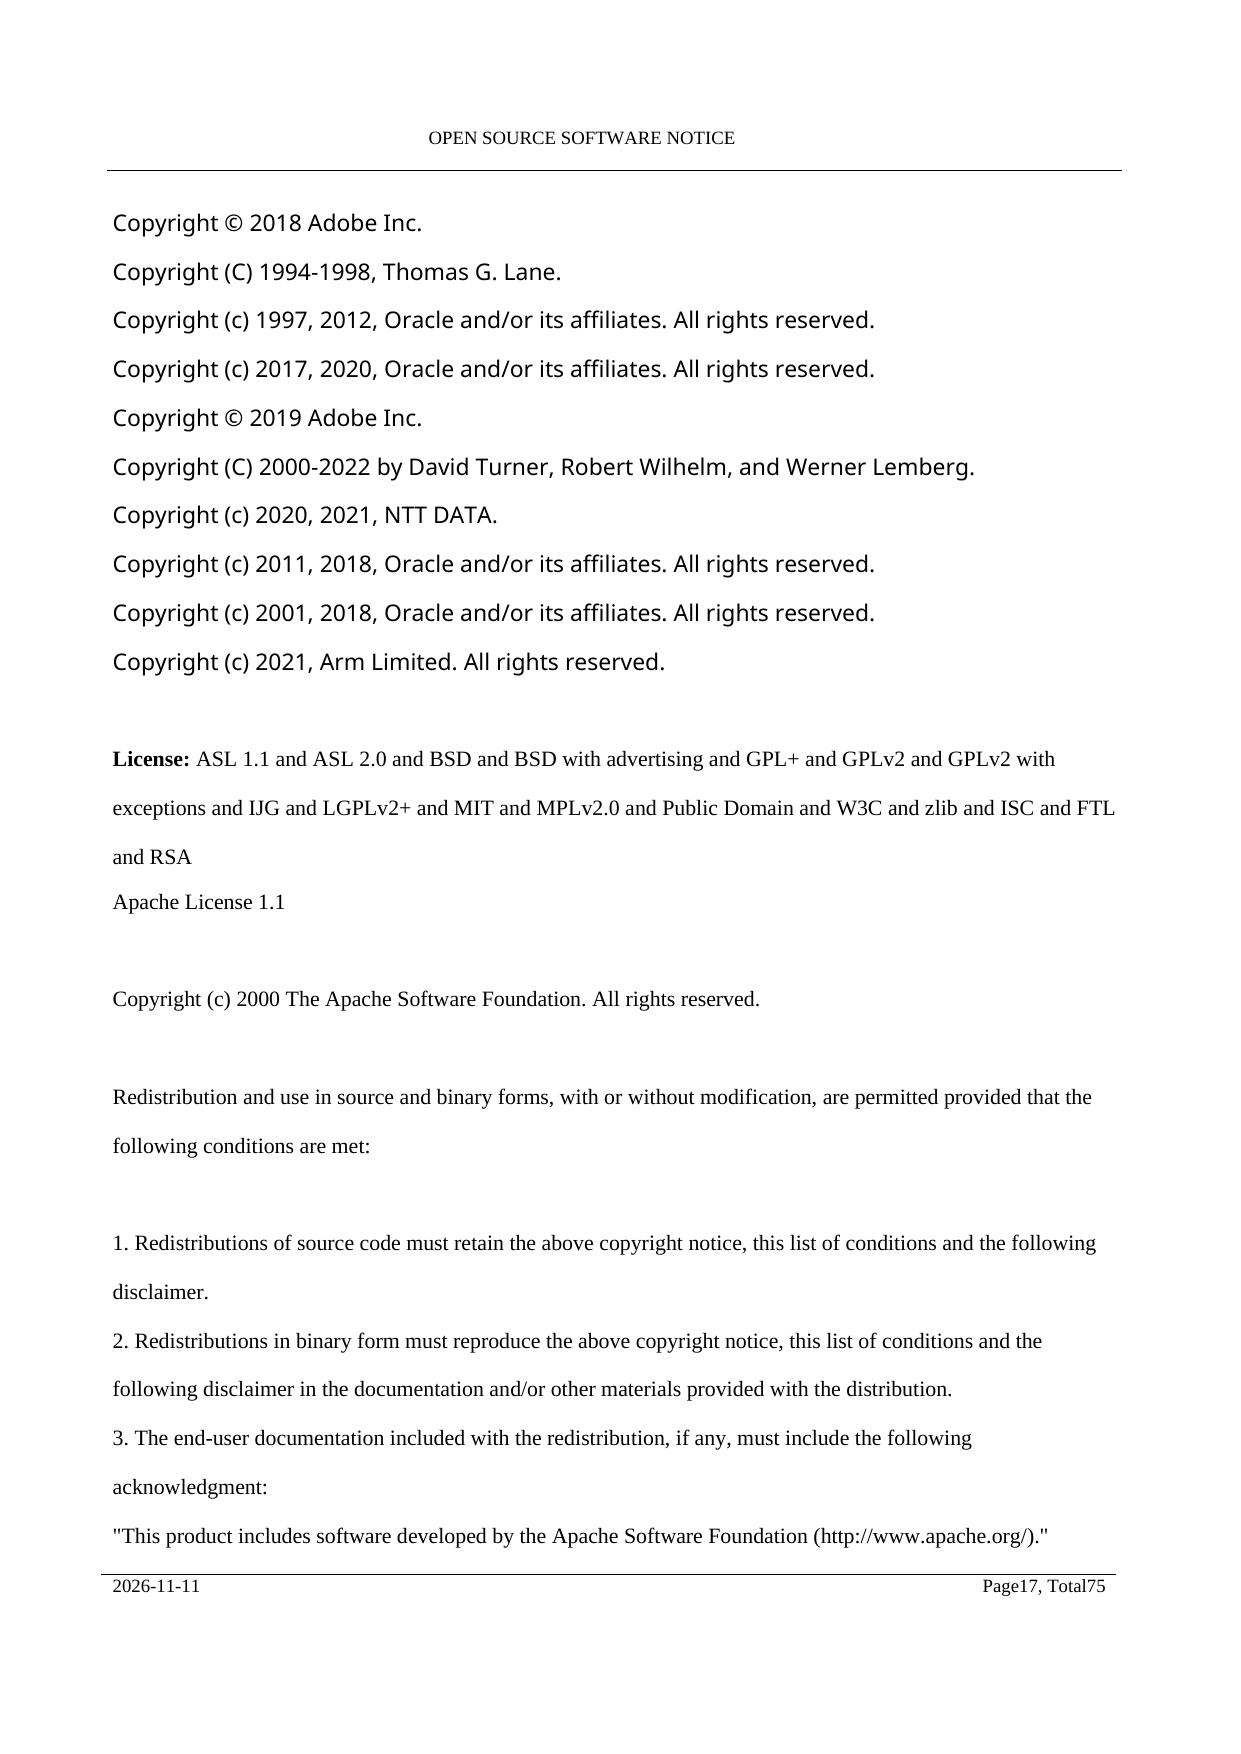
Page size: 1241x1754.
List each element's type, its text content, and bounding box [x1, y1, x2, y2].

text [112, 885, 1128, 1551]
text License: ASL 1.1 and ASL 2.0 and BSD and BSD with advertising and GPL+ and GPLv2 and GPLv2 with exceptions and IJG and LGPLv2+ and MIT and MPLv2.0 and Public Domain and W3C and zlib and ISC and FTL and RSA [112, 743, 1128, 873]
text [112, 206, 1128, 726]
